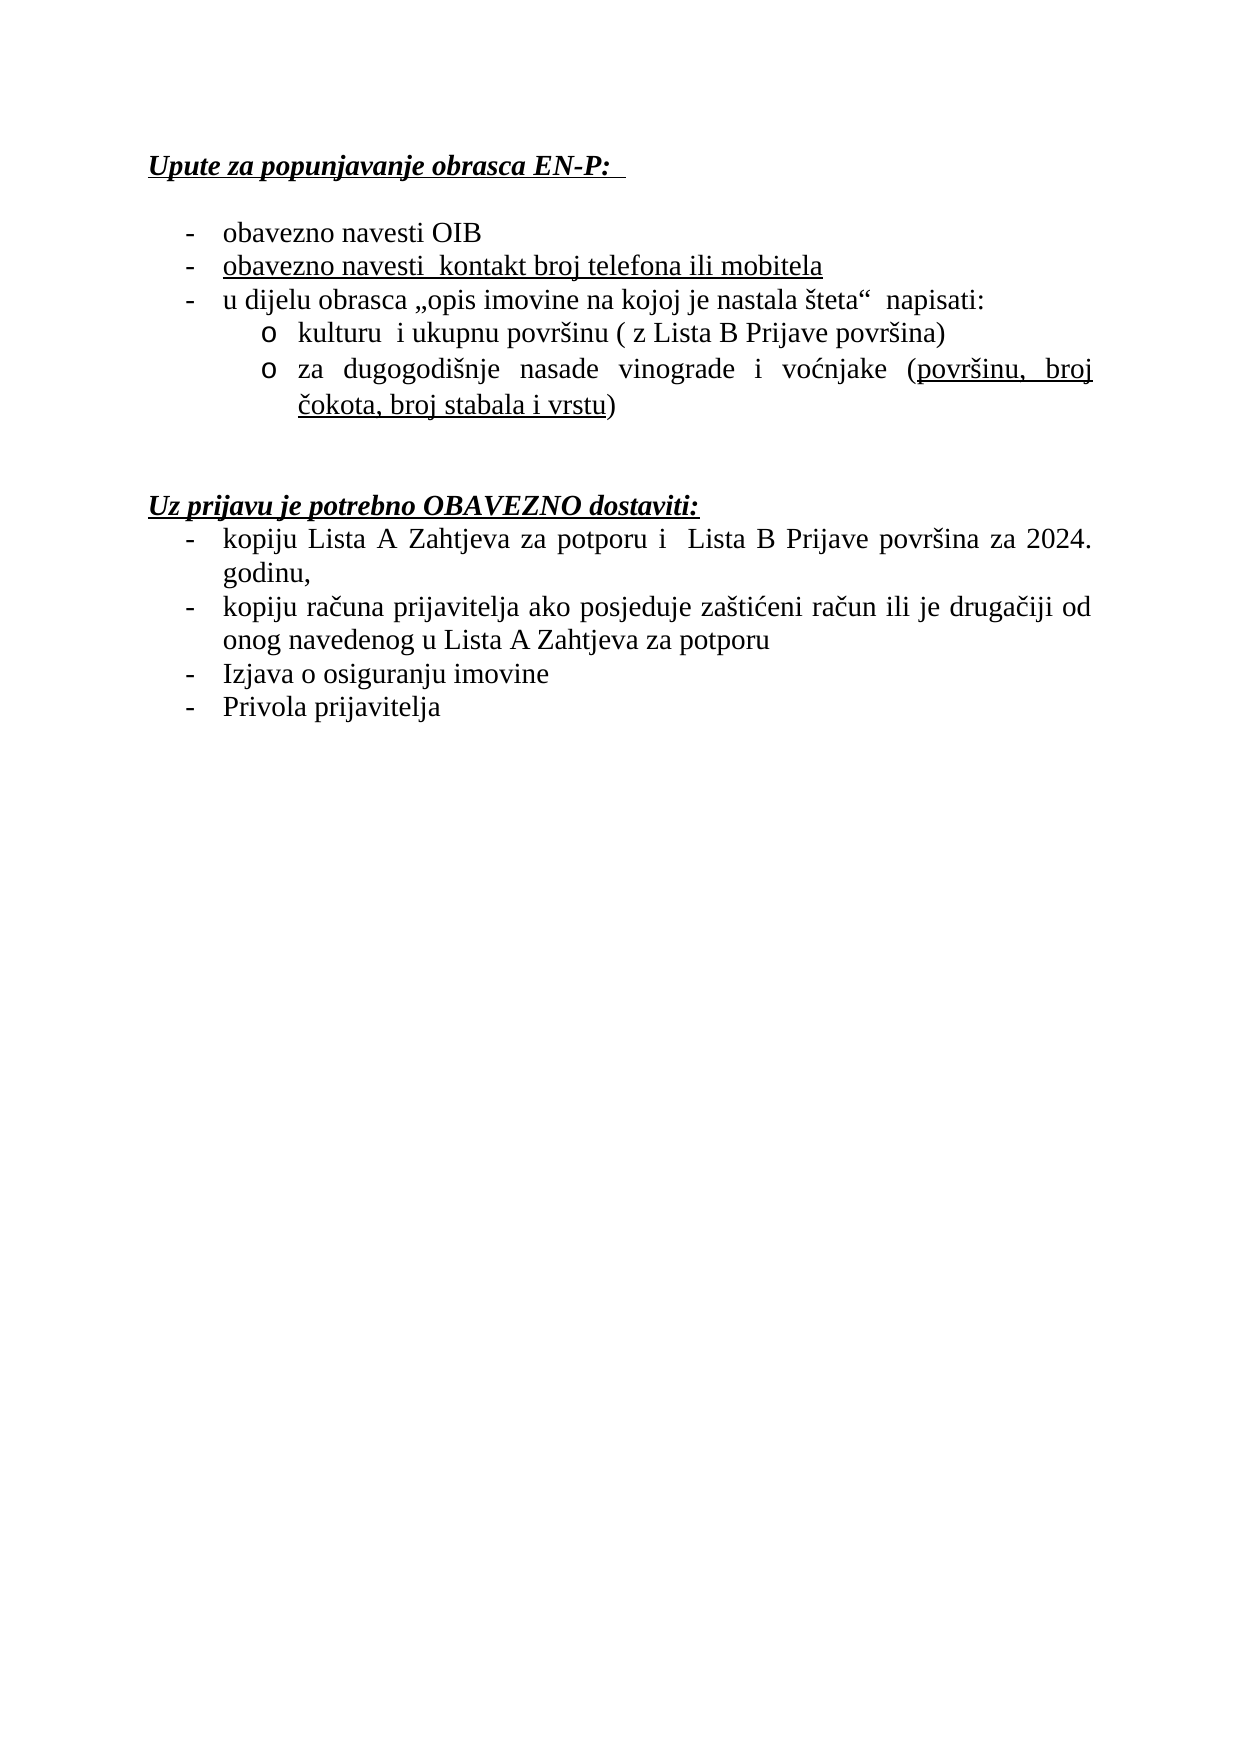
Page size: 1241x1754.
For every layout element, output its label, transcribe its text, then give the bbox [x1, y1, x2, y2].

list obavezno navesti OIB [185, 215, 1093, 248]
text Uz prijavu je potrebno OBAVEZNO dostaviti: [148, 488, 1093, 522]
list kulturu i ukupnu površinu ( z Lista B Prijave površina) [260, 315, 1093, 351]
list kopiju računa prijavitelja ako posjeduje zaštićeni račun ili je drugačiji od onog navedenog u Lista A Zahtjeva za potporu [185, 589, 1093, 656]
list u dijelu obrasca „opis imovine na kojoj je nastala šteta“ napisati: [185, 282, 1093, 315]
text Upute za popunjavanje obrasca EN-P: [148, 148, 1093, 181]
list Izjava o osiguranju imovine [185, 656, 1093, 689]
list za dugogodišnje nasade vinograde i voćnjake (površinu, broj čokota, broj stabala i vrstu) [260, 351, 1093, 421]
list kopiju Lista A Zahtjeva za potporu i Lista B Prijave površina za 2024. godinu, [185, 522, 1093, 589]
list obavezno navesti kontakt broj telefona ili mobitela [185, 248, 1093, 282]
list Privola prijavitelja [185, 689, 1093, 723]
